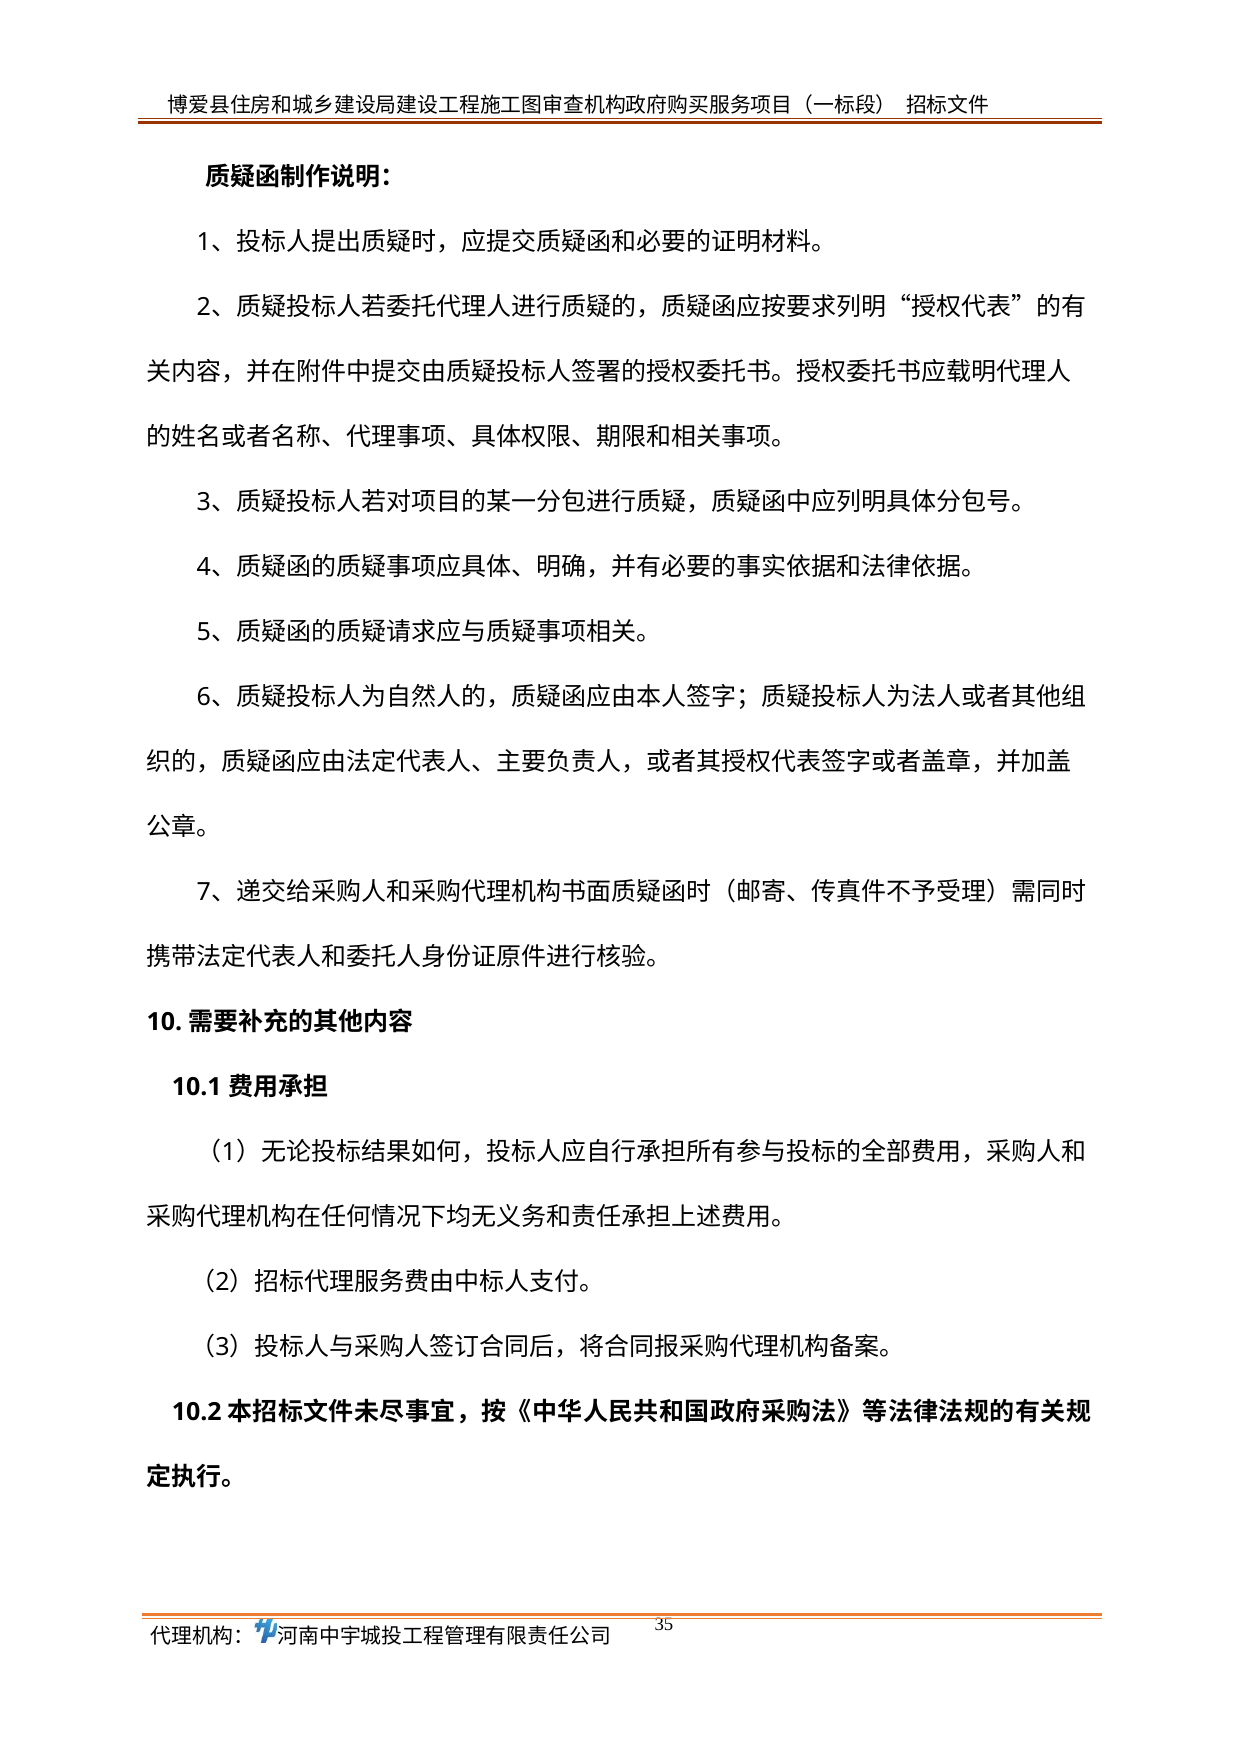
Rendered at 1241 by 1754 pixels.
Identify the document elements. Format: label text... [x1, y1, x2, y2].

text 质疑函制作说明： [146, 142, 1094, 207]
title 10. 需要补充的其他内容 [146, 987, 1094, 1052]
text （2）招标代理服务费由中标人支付。 [146, 1247, 1094, 1312]
text 3、质疑投标人若对项目的某一分包进行质疑，质疑函中应列明具体分包号。 [146, 467, 1094, 532]
text 7、递交给采购人和采购代理机构书面质疑函时（邮寄、传真件不予受理）需同时携带法定代表人和委托人身份证原件进行核验。 [146, 857, 1094, 987]
text 10.1 费用承担 [146, 1052, 1094, 1117]
text 4、质疑函的质疑事项应具体、明确，并有必要的事实依据和法律依据。 [146, 532, 1094, 597]
text 2、质疑投标人若委托代理人进行质疑的，质疑函应按要求列明“授权代表”的有关内容，并在附件中提交由质疑投标人签署的授权委托书。授权委托书应载明代理人的姓名或者名称、代理事项、具体权限、期限和相关事项。 [146, 272, 1094, 467]
text 10.2本招标文件未尽事宜，按《中华人民共和国政府采购法》等法律法规的有关规定执行。 [146, 1377, 1094, 1507]
picture [254, 1619, 278, 1643]
text 5、质疑函的质疑请求应与质疑事项相关。 [146, 597, 1094, 662]
text （3）投标人与采购人签订合同后，将合同报采购代理机构备案。 [146, 1312, 1094, 1377]
text 1、投标人提出质疑时，应提交质疑函和必要的证明材料。 [146, 207, 1094, 272]
text （1）无论投标结果如何，投标人应自行承担所有参与投标的全部费用，采购人和采购代理机构在任何情况下均无义务和责任承担上述费用。 [146, 1117, 1094, 1247]
text 6、质疑投标人为自然人的，质疑函应由本人签字；质疑投标人为法人或者其他组织的，质疑函应由法定代表人、主要负责人，或者其授权代表签字或者盖章，并加盖公章。 [146, 662, 1094, 857]
